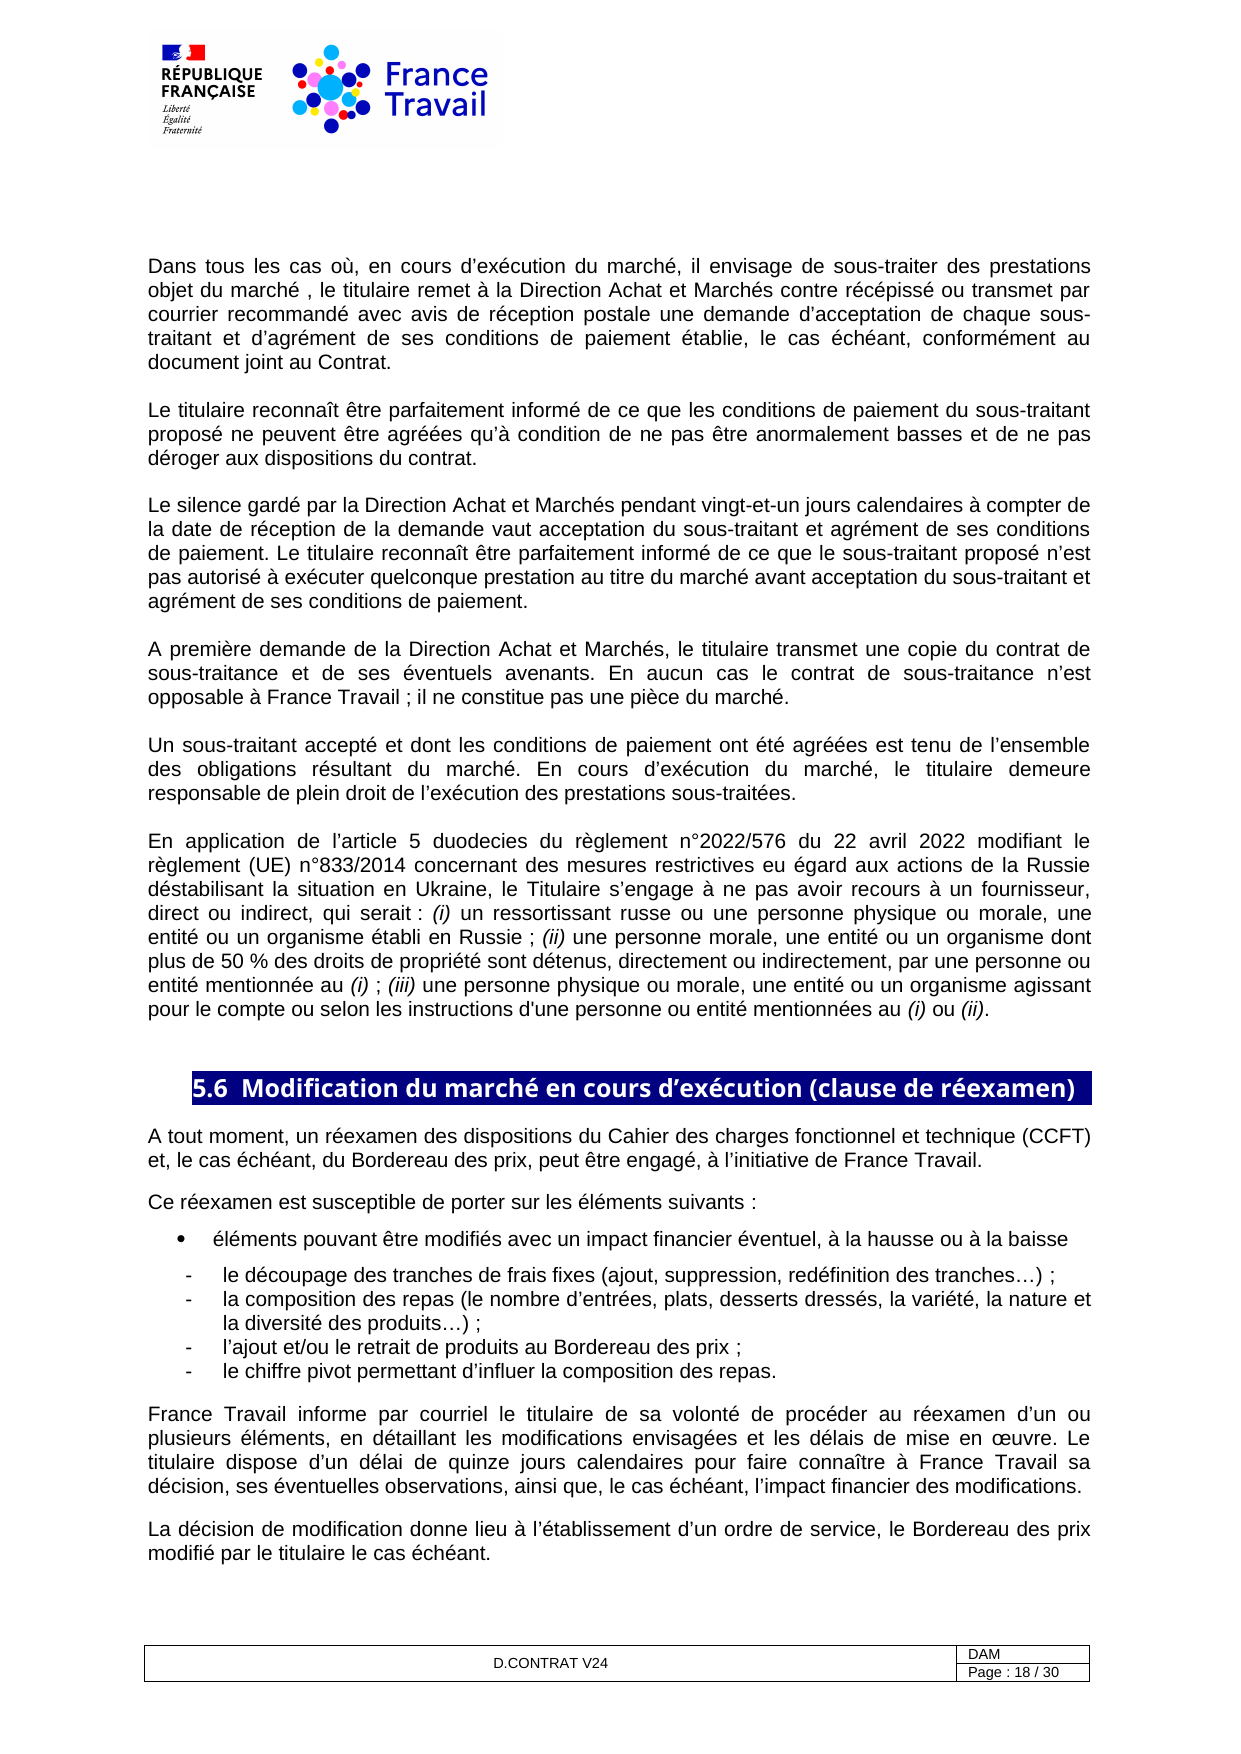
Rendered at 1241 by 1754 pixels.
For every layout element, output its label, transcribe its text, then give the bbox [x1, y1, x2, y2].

text France Travail informe par courriel le titulaire de sa volonté de procéder au réexamen d’un ou plusieurs éléments, en détaillant les modifications envisagées et les délais de mise en œuvre. Le titulaire dispose d’un délai de quinze jours calendaires pour faire connaître à France Travail sa décision, ses éventuelles observations, ainsi que, le cas échéant, l’impact financier des modifications. [148, 1402, 1092, 1498]
list le découpage des tranches de frais fixes (ajout, suppression, redéfinition des tranches…) ; [185, 1263, 1092, 1287]
text Le titulaire reconnaît être parfaitement informé de ce que les conditions de paiement du sous-traitant proposé ne peuvent être agréées qu’à condition de ne pas être anormalement basses et de ne pas déroger aux dispositions du contrat. [148, 397, 1092, 469]
list la composition des repas (le nombre d’entrées, plats, desserts dressés, la variété, la nature et la diversité des produits…) ; [185, 1287, 1092, 1335]
list l’ajout et/ou le retrait de produits au Bordereau des prix ; [185, 1335, 1092, 1359]
subtitle 5.6 Modification du marché en cours d’exécution (clause de réexamen) [192, 1071, 1092, 1105]
text A première demande de la Direction Achat et Marchés, le titulaire transmet une copie du contrat de sous-traitance et de ses éventuels avenants. En aucun cas le contrat de sous-traitance n’est opposable à France Travail ; il ne constitue pas une pièce du marché. [148, 637, 1092, 709]
list le chiffre pivot permettant d’influer la composition des repas. [185, 1359, 1092, 1383]
text A tout moment, un réexamen des dispositions du Cahier des charges fonctionnel et technique (CCFT) et, le cas échéant, du Bordereau des prix, peut être engagé, à l’initiative de France Travail. [148, 1123, 1092, 1171]
text Un sous-traitant accepté et dont les conditions de paiement ont été agréées est tenu de l’ensemble des obligations résultant du marché. En cours d’exécution du marché, le titulaire demeure responsable de plein droit de l’exécution des prestations sous-traitées. [148, 733, 1092, 805]
text Ce réexamen est susceptible de porter sur les éléments suivants : [148, 1190, 1092, 1214]
picture [147, 29, 503, 149]
text En application de l’article 5 duodecies du règlement n°2022/576 du 22 avril 2022 modifiant le règlement (UE) n°833/2014 concernant des mesures restrictives eu égard aux actions de la Russie déstabilisant la situation en Ukraine, le Titulaire s’engage à ne pas avoir recours à un fournisseur, direct ou indirect, qui serait : (i) un ressortissant russe ou une personne physique ou morale, une entité ou un organisme établi en Russie ; (ii) une personne morale, une entité ou un organisme dont plus de 50 % des droits de propriété sont détenus, directement ou indirectement, par une personne ou entité mentionnée au (i) ; (iii) une personne physique ou morale, une entité ou un organisme agissant pour le compte ou selon les instructions d'une personne ou entité mentionnées au (i) ou (ii). [148, 829, 1092, 1020]
text La décision de modification donne lieu à l’établissement d’un ordre de service, le Bordereau des prix modifié par le titulaire le cas échéant. [148, 1516, 1092, 1564]
list éléments pouvant être modifiés avec un impact financier éventuel, à la hausse ou à la baisse [177, 1227, 1092, 1251]
text Dans tous les cas où, en cours d’exécution du marché, il envisage de sous-traiter des prestations objet du marché , le titulaire remet à la Direction Achat et Marchés contre récépissé ou transmet par courrier recommandé avec avis de réception postale une demande d’acceptation de chaque sous-traitant et d’agrément de ses conditions de paiement établie, le cas échéant, conformément au document joint au Contrat. [148, 254, 1092, 373]
text Le silence gardé par la Direction Achat et Marchés pendant vingt-et-un jours calendaires à compter de la date de réception de la demande vaut acceptation du sous-traitant et agrément de ses conditions de paiement. Le titulaire reconnaît être parfaitement informé de ce que le sous-traitant proposé n’est pas autorisé à exécuter quelconque prestation au titre du marché avant acceptation du sous-traitant et agrément de ses conditions de paiement. [148, 493, 1092, 613]
